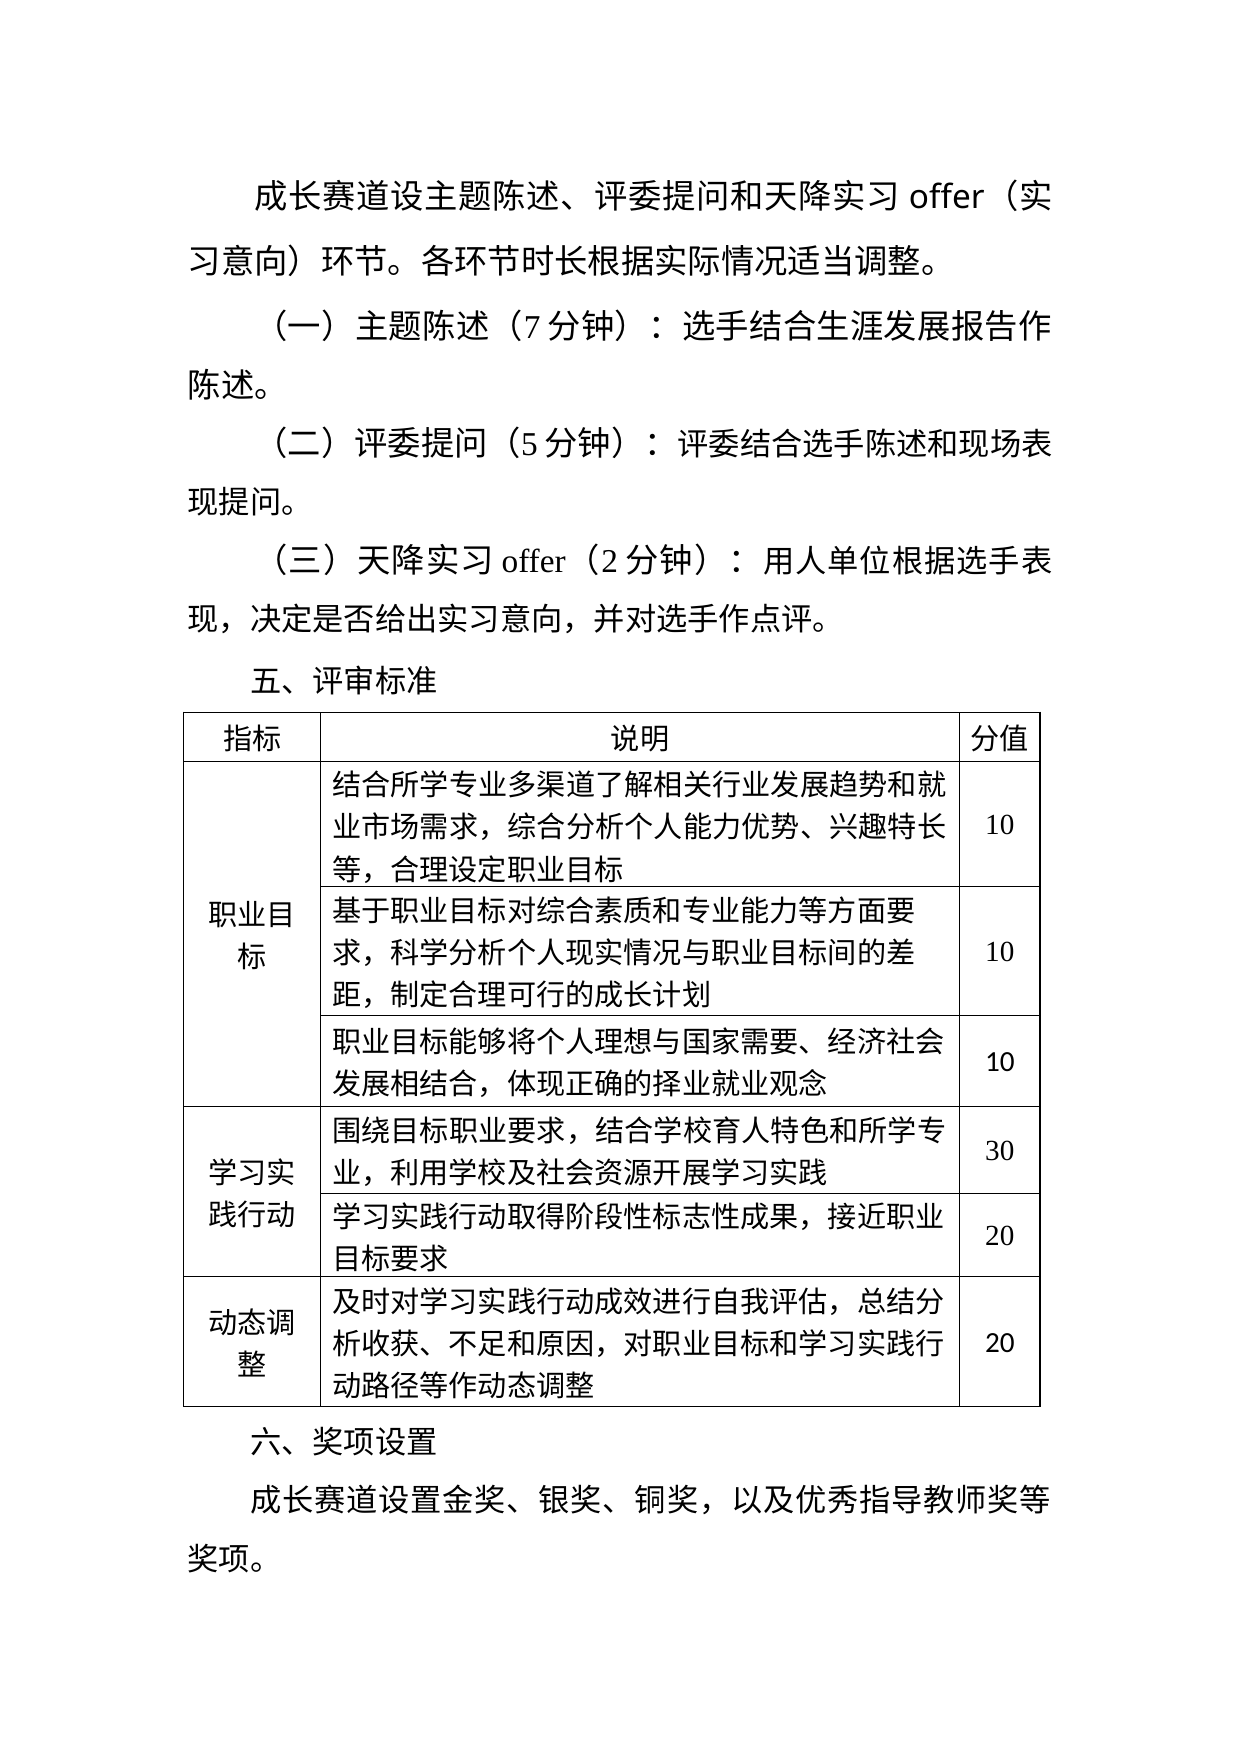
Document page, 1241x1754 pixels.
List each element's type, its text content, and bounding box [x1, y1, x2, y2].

table_header 说明 [321, 713, 959, 761]
table_cell 基于职业目标对综合素质和专业能力等方面要求，科学分析个人现实情况与职业目标间的差距，制定合理可行的成长计划 [321, 887, 959, 1015]
list 评审标准 [187, 642, 1053, 704]
table_header 指标 [184, 713, 320, 761]
table_cell 10 [960, 762, 1039, 886]
text 成长赛道设主题陈述、评委提问和天降实习offer（实习意向）环节。各环节时长根据实际情况适当调整。 [187, 162, 1053, 292]
list 六、奖项设置 [187, 704, 1053, 1465]
table_cell 10 [960, 1016, 1039, 1106]
text （二）评委提问（5分钟）：评委结合选手陈述和现场表现提问。 [187, 409, 1053, 525]
text （一）主题陈述（7分钟）：选手结合生涯发展报告作陈述。 [187, 292, 1053, 409]
table_cell 10 [960, 887, 1039, 1015]
table_cell 职业目标 [184, 762, 320, 1106]
table_cell 20 [960, 1194, 1039, 1276]
table_cell 动态调整 [184, 1277, 320, 1406]
table_cell 及时对学习实践行动成效进行自我评估，总结分析收获、不足和原因，对职业目标和学习实践行动路径等作动态调整 [321, 1277, 959, 1406]
table_cell 学习实践行动 [184, 1107, 320, 1276]
table_cell 围绕目标职业要求，结合学校育人特色和所学专业，利用学校及社会资源开展学习实践 [321, 1107, 959, 1192]
table_header 分值 [960, 713, 1039, 761]
text （三）天降实习offer（2分钟）：用人单位根据选手表现，决定是否给出实习意向，并对选手作点评。 [187, 525, 1053, 642]
table_cell 学习实践行动取得阶段性标志性成果，接近职业目标要求 [321, 1194, 959, 1276]
table_cell 20 [960, 1277, 1039, 1406]
table_cell 职业目标能够将个人理想与国家需要、经济社会发展相结合，体现正确的择业就业观念 [321, 1016, 959, 1106]
text 成长赛道设置金奖、银奖、铜奖，以及优秀指导教师奖等奖项。 [187, 1465, 1053, 1582]
table_cell 30 [960, 1107, 1039, 1192]
table_cell 结合所学专业多渠道了解相关行业发展趋势和就业市场需求，综合分析个人能力优势、兴趣特长等，合理设定职业目标 [321, 762, 959, 886]
